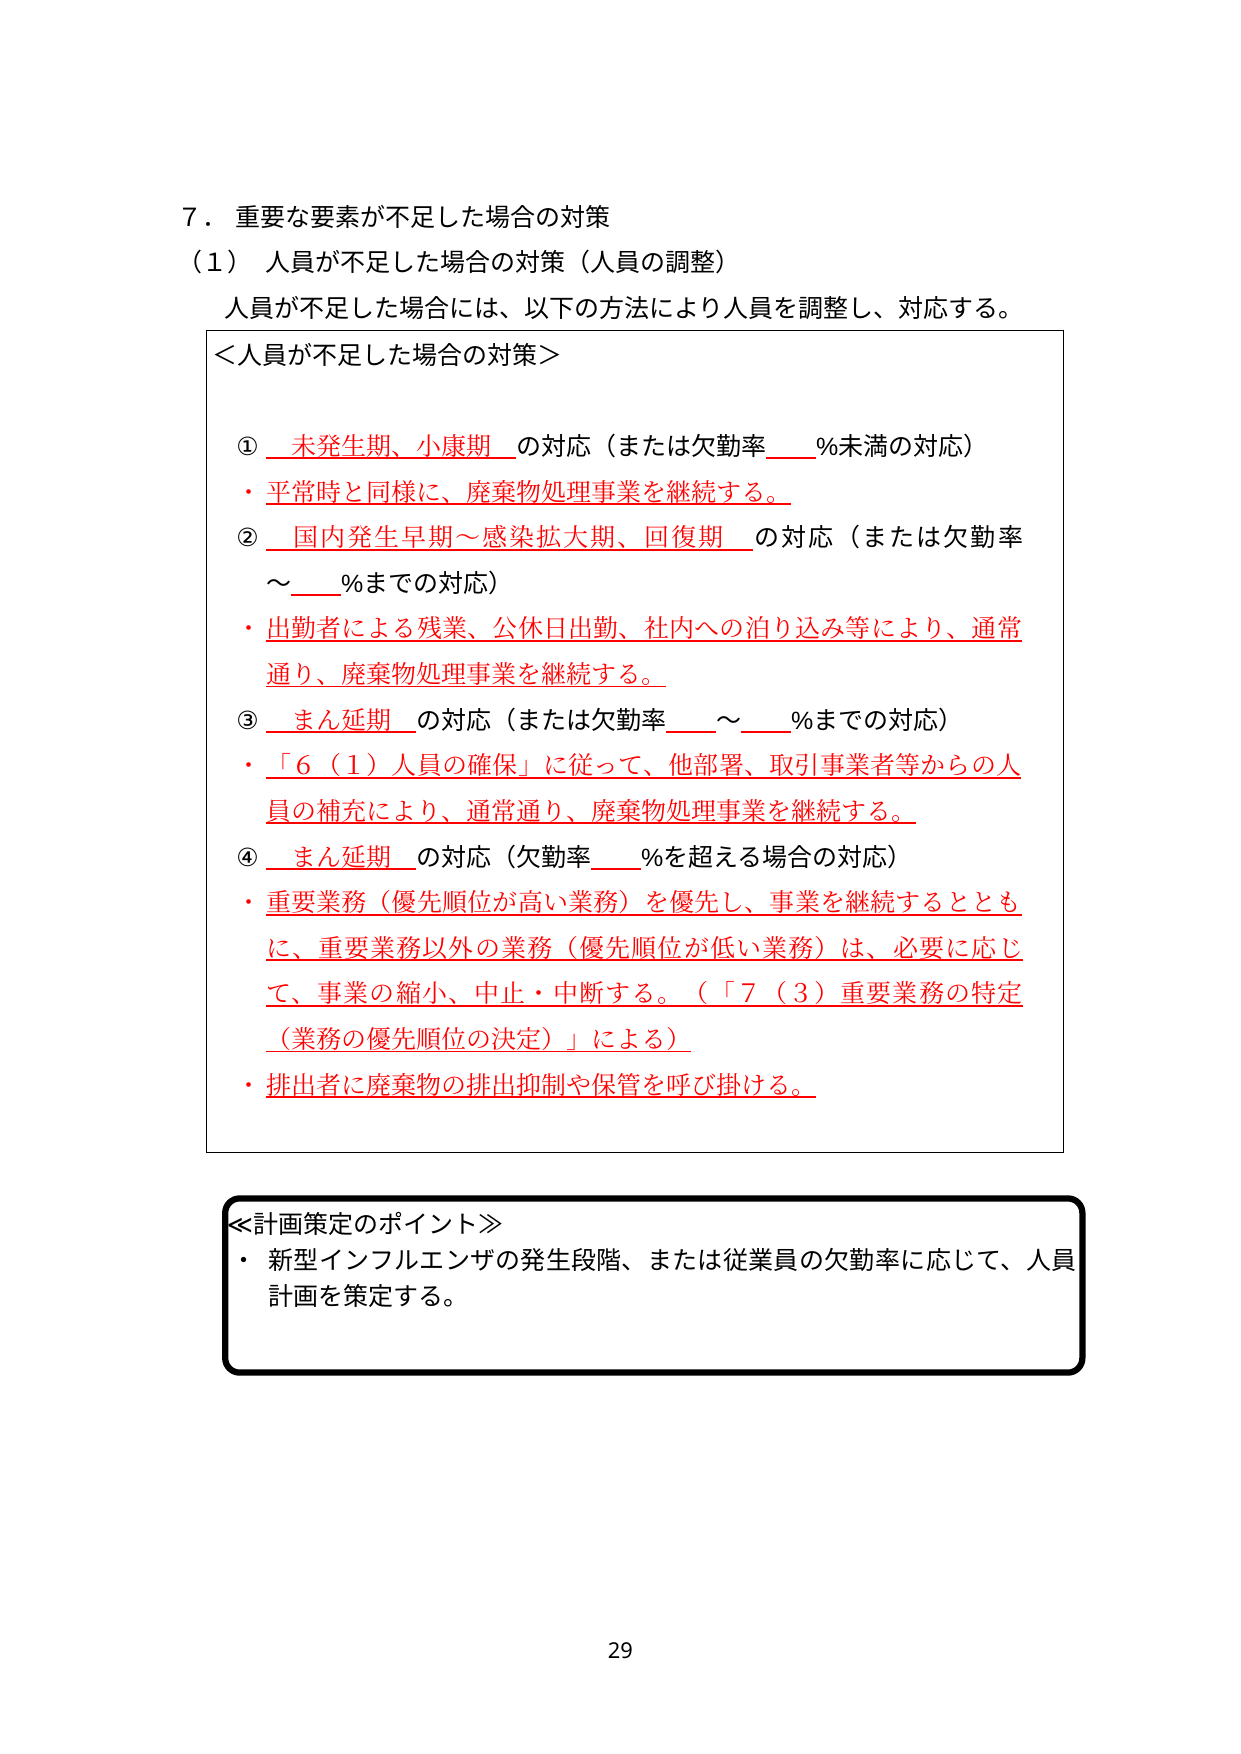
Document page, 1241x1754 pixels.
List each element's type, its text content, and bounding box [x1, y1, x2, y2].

table_header ＜人員が不足した場合の対策＞ 未発生期、小康期 の対応（または欠勤率 %未満の対応） 平常時と同様に、廃棄物処理事業を継続する。 国内発生早期～感染拡大期、回復期 の対応（または欠勤率 ～ %までの対応） 出勤者による残業、公休日出勤、社内への泊り込み等により、通常通り、廃棄物処理事業を継続する。 まん延期 の対応（または欠勤率 ～ %までの対応） 「６（１）人員の確保」に従って、他部署、取引事業者等からの人員の補充により、通常通り、廃棄物処理事業を継続する。 まん延期 の対応（欠勤率 %を超える場合の対応） 重要業務（優先順位が高い業務）を優先し、事業を継続するとともに、重要業務以外の業務（優先順位が低い業務）は、必要に応じて、事業の縮小、中止・中断する。（「７（３）重要業務の特定（業務の優先順位の決定）」による） 排出者に廃棄物の排出抑制や保管を呼び掛ける。 [207, 331, 1063, 1152]
subtitle 重要な要素が不足した場合の対策 [177, 193, 1063, 238]
text 人員が不足した場合には、以下の方法により人員を調整し、対応する。 [199, 284, 1063, 329]
subtitle 人員が不足した場合の対策（人員の調整） [177, 238, 1063, 284]
